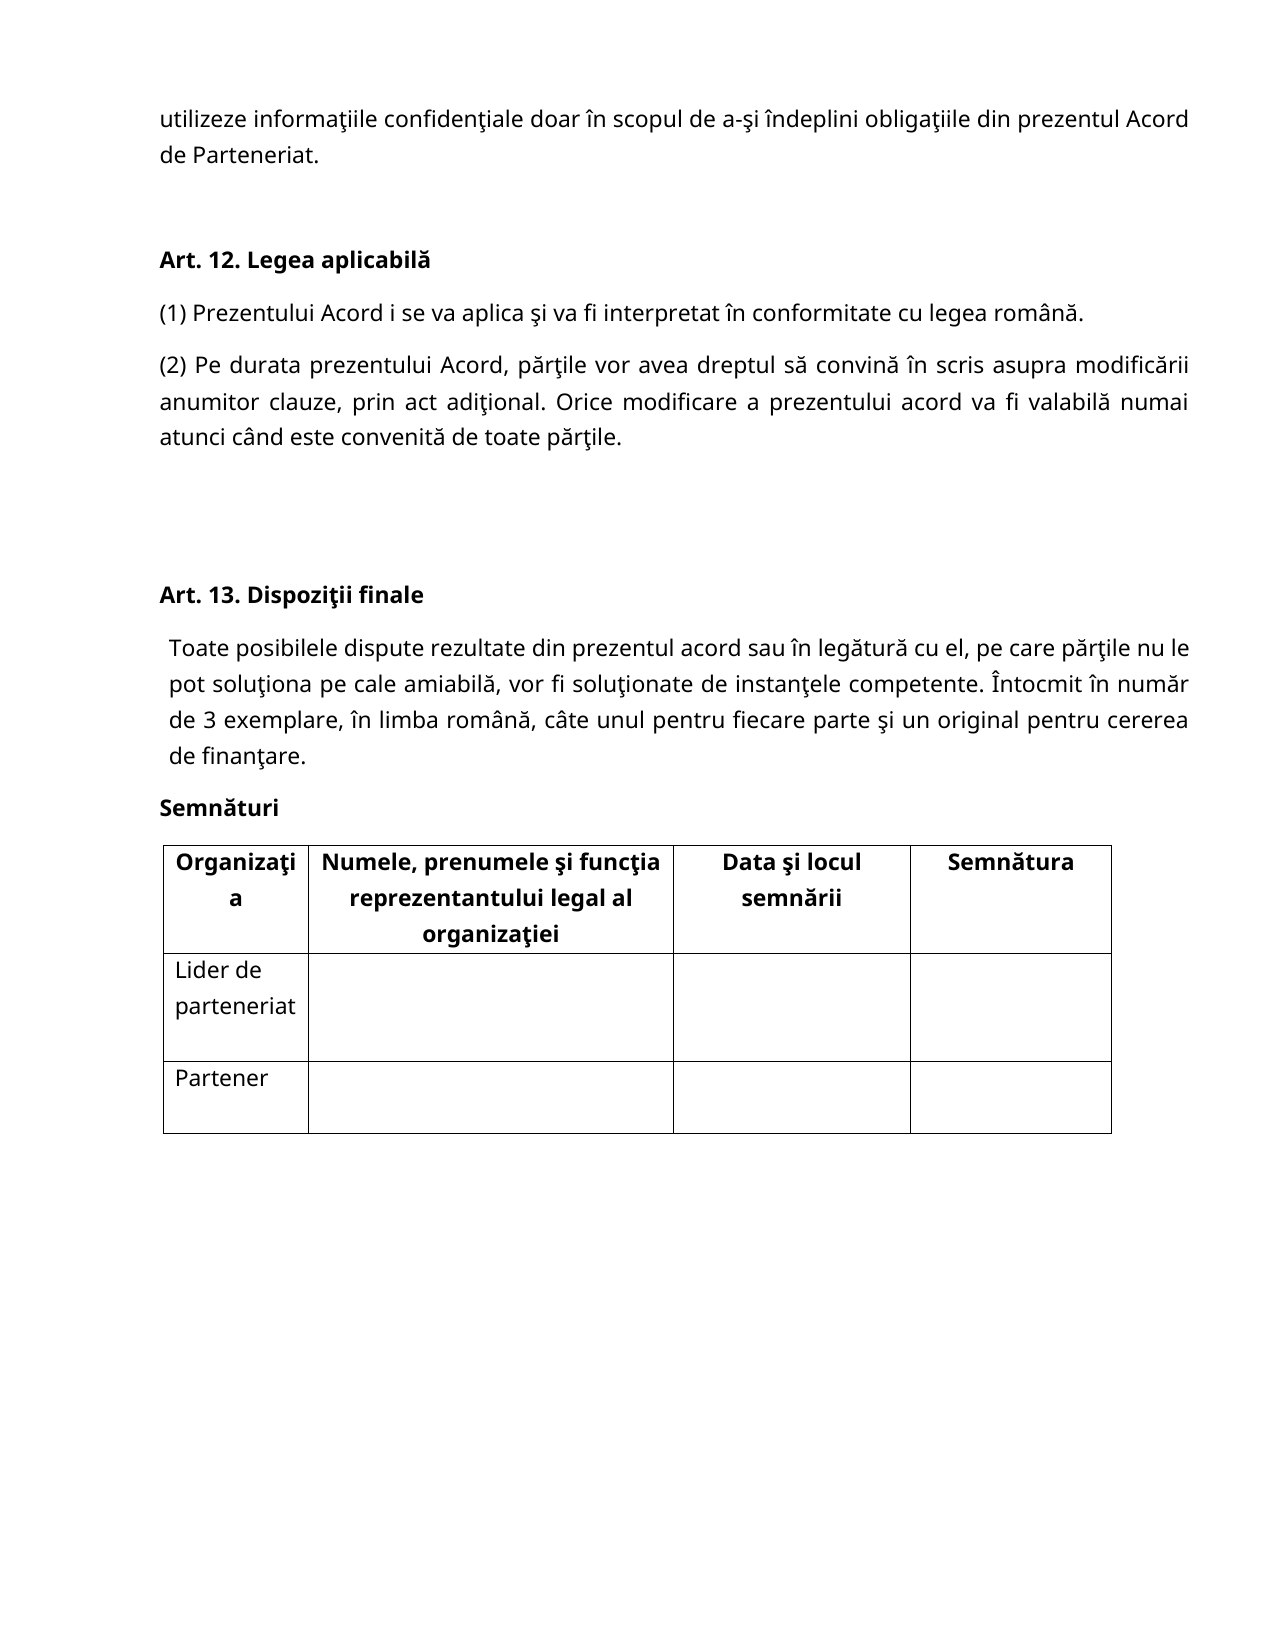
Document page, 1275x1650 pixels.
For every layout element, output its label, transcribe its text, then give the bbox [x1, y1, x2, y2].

table_cell Lider de parteneriat [164, 954, 308, 1061]
table_header Organizaţia [164, 846, 308, 953]
table_cell [674, 1062, 910, 1133]
text Art. 13. Dispoziţii finale [84, 579, 1191, 610]
table_cell [674, 954, 910, 1061]
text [159, 103, 1191, 170]
table_cell [309, 1062, 673, 1133]
text (2) Pe durata prezentului Acord, părţile vor avea dreptul să convină în scris asupra modificării anumitor clauze, prin act adiţional. Orice modificare a prezentului acord va fi valabilă numai atunci când este convenită de toate părţile. [159, 349, 1191, 453]
table_cell [911, 954, 1111, 1061]
table_header Data şi locul semnării [674, 846, 910, 953]
table_cell Partener [164, 1062, 308, 1133]
text (1) Prezentului Acord i se va aplica şi va fi interpretat în conformitate cu legea română. [159, 297, 1191, 328]
text Semnături [84, 792, 1191, 823]
text Art. 12. Legea aplicabilă [84, 244, 1191, 276]
table_header Numele, prenumele şi funcţia reprezentantului legal al organizaţiei [309, 846, 673, 953]
table_cell [911, 1062, 1111, 1133]
table_cell [309, 954, 673, 1061]
table_header Semnătura [911, 846, 1111, 953]
text Toate posibilele dispute rezultate din prezentul acord sau în legătură cu el, pe care părţile nu le pot soluţiona pe cale amiabilă, vor fi soluţionate de instanţele competente. Întocmit în număr de 3 exemplare, în limba română, câte unul pentru fiecare parte şi un original pentru cererea de finanţare. [169, 632, 1191, 771]
